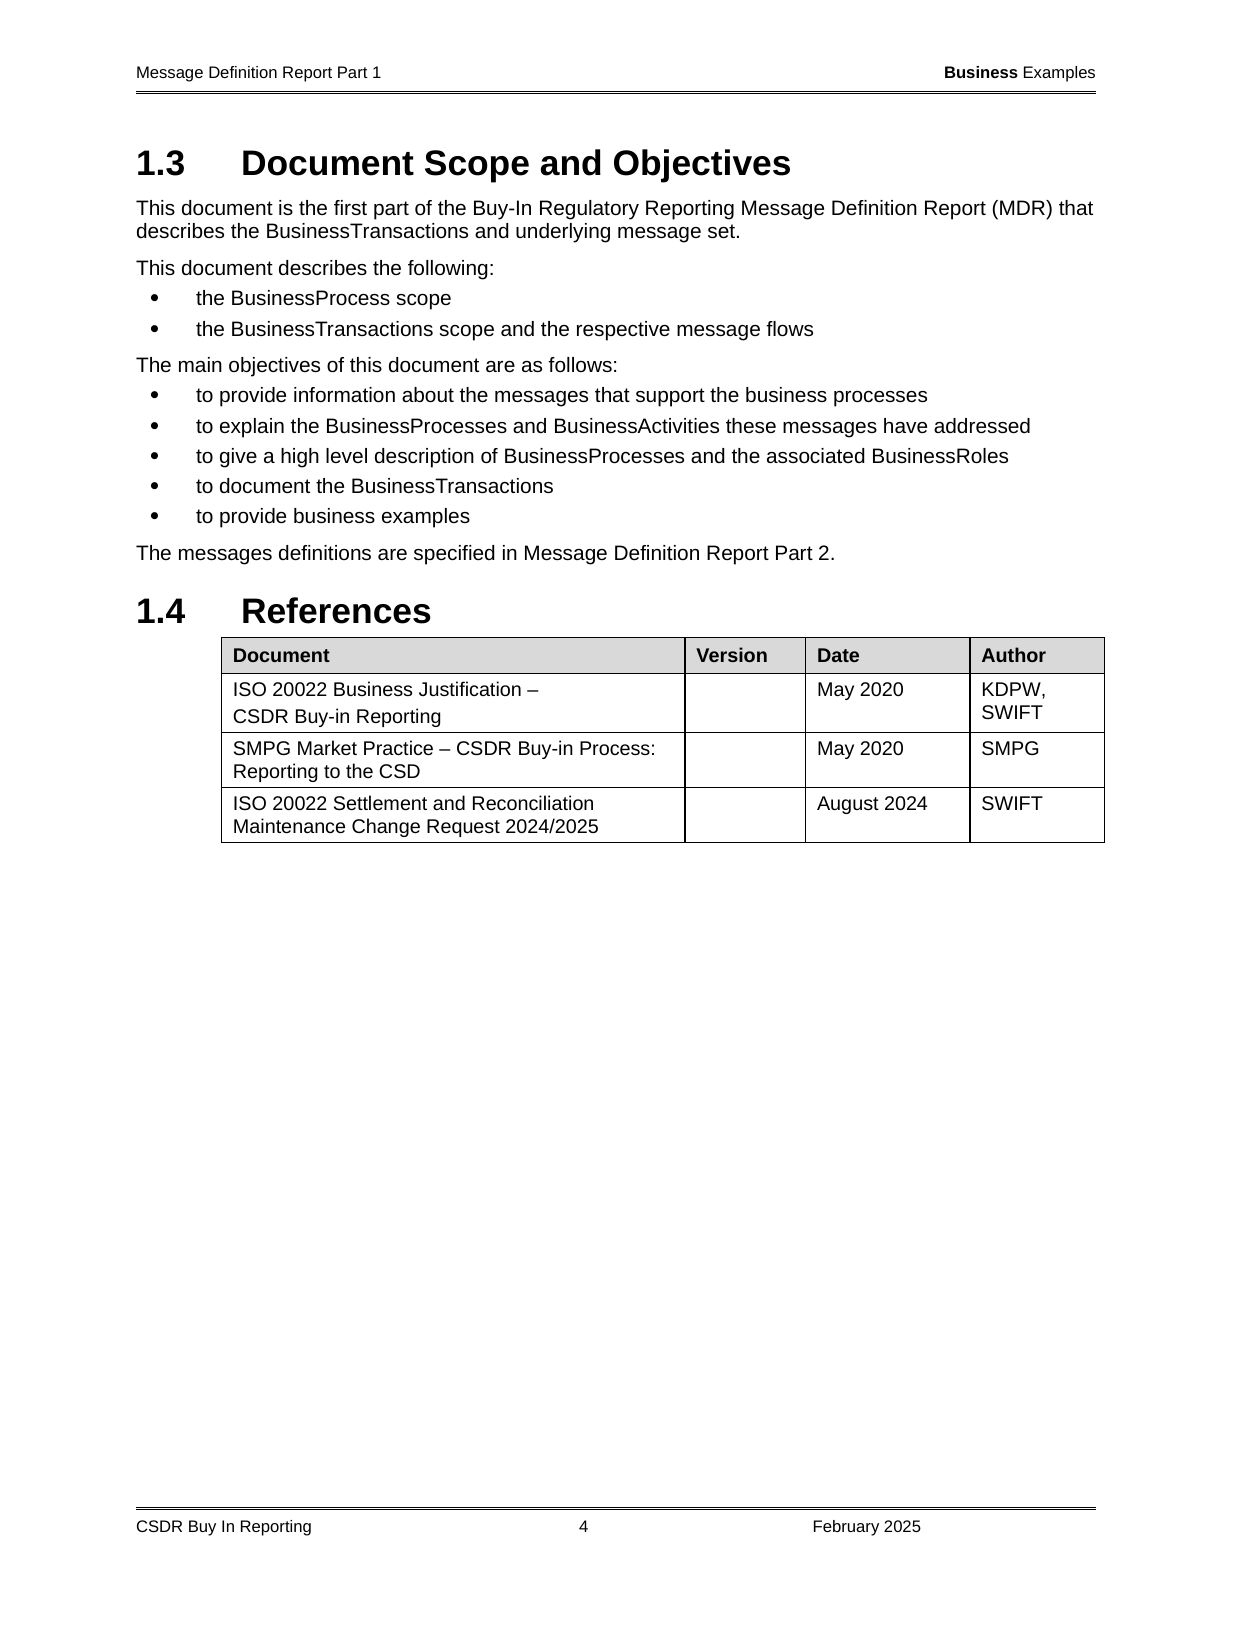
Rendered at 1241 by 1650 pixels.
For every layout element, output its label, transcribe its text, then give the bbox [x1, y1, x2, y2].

table_header Version [686, 638, 805, 673]
table_cell [686, 733, 805, 787]
list the BusinessTransactions scope and the respective message flows [151, 316, 1104, 340]
text The messages definitions are specified in Message Definition Report Part 2. [136, 541, 1104, 565]
subtitle Document Scope and Objectives [136, 142, 1104, 183]
list the BusinessProcess scope [151, 286, 1104, 310]
table_cell [686, 674, 805, 732]
table_cell ISO 20022 Settlement and Reconciliation Maintenance Change Request 2024/2025 [222, 788, 684, 842]
table_cell SWIFT [971, 788, 1104, 842]
list to provide information about the messages that support the business processes [151, 383, 1104, 407]
text The main objectives of this document are as follows: [136, 353, 1104, 377]
list to provide business examples [151, 504, 1104, 528]
table_cell SMPG [971, 733, 1104, 787]
table_cell SMPG Market Practice – CSDR Buy-in Process: Reporting to the CSD [222, 733, 684, 787]
table_cell KDPW, SWIFT [971, 674, 1104, 732]
table_header Author [971, 638, 1104, 673]
table_header Date [806, 638, 969, 673]
table_cell May 2020 [806, 733, 969, 787]
list to give a high level description of BusinessProcesses and the associated BusinessRoles [151, 444, 1104, 468]
table_cell May 2020 [806, 674, 969, 732]
table_header Document [222, 638, 684, 673]
text This document is the first part of the Buy-In Regulatory Reporting Message Definition Report (MDR) that describes the BusinessTransactions and underlying message set. [136, 195, 1104, 243]
subtitle References [136, 590, 1104, 631]
text This document describes the following: [136, 256, 1104, 280]
table_cell ISO 20022 Business Justification – CSDR Buy-in Reporting [222, 674, 684, 732]
table_cell [686, 788, 805, 842]
list to explain the BusinessProcesses and BusinessActivities these messages have addressed [151, 413, 1104, 437]
list to document the BusinessTransactions [151, 474, 1104, 498]
table_cell August 2024 [806, 788, 969, 842]
